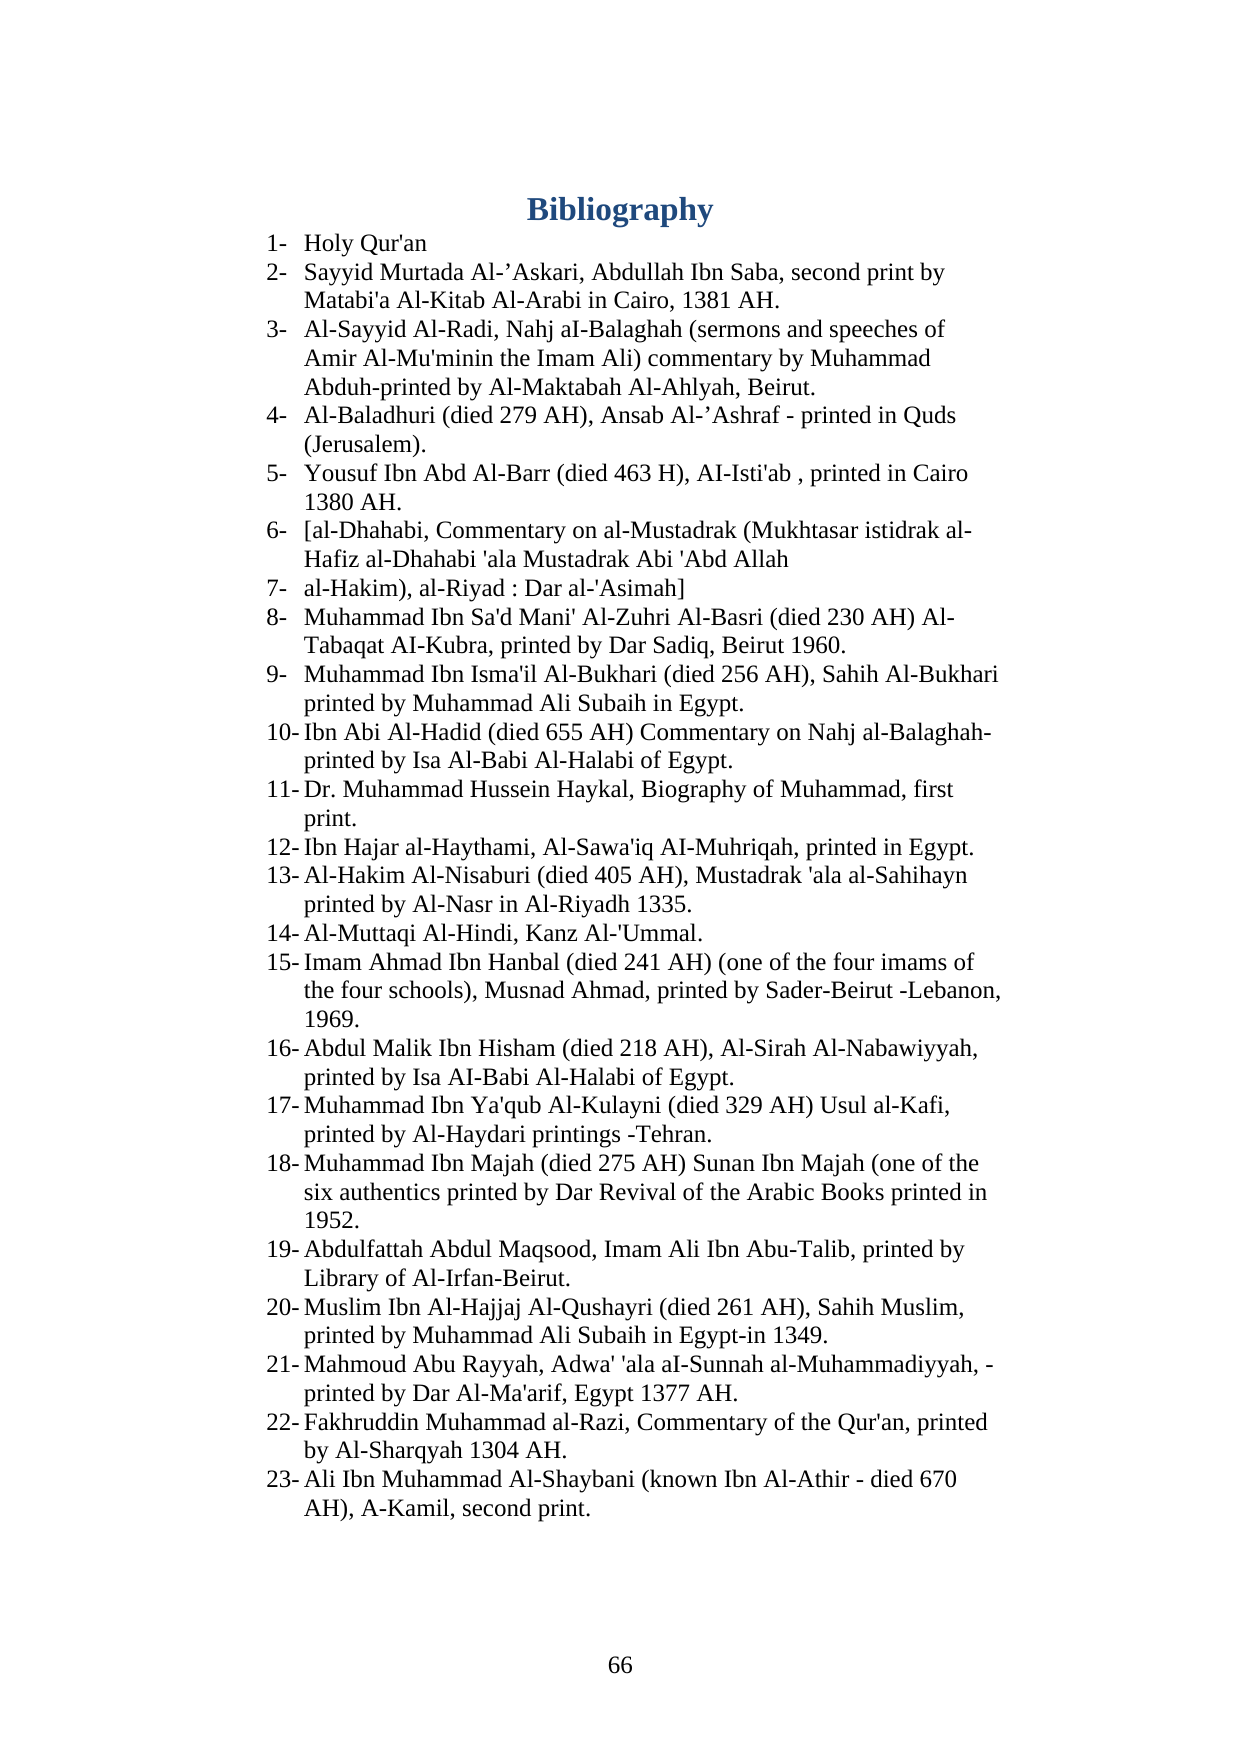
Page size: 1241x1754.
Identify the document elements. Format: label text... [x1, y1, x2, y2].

text Dr. Muhammad Hussein Haykal, Biography of Muhammad, first print. [266, 774, 1004, 832]
text Abdul Malik Ibn Hisham (died 218 AH), Al-Sirah Al-Nabawiyyah, printed by Isa AI-Babi Al-Halabi of Egypt. [266, 1033, 1004, 1091]
text [al-Dhahabi, Commentary on al-Mustadrak (Mukhtasar istidrak al-Hafiz al-Dhahabi 'ala Mustadrak Abi 'Abd Allah [266, 516, 1004, 573]
text Ali Ibn Muhammad Al-Shaybani (known Ibn Al-Athir - died 670 AH), A-Kamil, second print. [266, 1464, 1004, 1522]
subtitle Bibliography [236, 190, 1004, 228]
text Abdulfattah Abdul Maqsood, Imam Ali Ibn Abu-Talib, printed by Library of Al-Irfan-Beirut. [266, 1234, 1004, 1292]
text Muhammad Ibn Isma'il Al-Bukhari (died 256 AH), Sahih Al-Bukhari printed by Muhammad Ali Subaih in Egypt. [266, 659, 1004, 717]
text Holy Qur'an [266, 228, 1004, 257]
text Sayyid Murtada Al-’Askari, Abdullah Ibn Saba, second print by Matabi'a Al-Kitab Al-Arabi in Cairo, 1381 AH. [266, 257, 1004, 314]
text Ibn Abi Al-Hadid (died 655 AH) Commentary on Nahj al-Balaghah-printed by Isa Al-Babi Al-Halabi of Egypt. [266, 717, 1004, 774]
text Muslim Ibn Al-Hajjaj Al-Qushayri (died 261 AH), Sahih Muslim, printed by Muhammad Ali Subaih in Egypt-in 1349. [266, 1292, 1004, 1349]
text al-Hakim), al-Riyad : Dar al-'Asimah] [266, 573, 1004, 602]
text Mahmoud Abu Rayyah, Adwa' 'ala aI-Sunnah al-Muhammadiyyah, -printed by Dar Al-Ma'arif, Egypt 1377 AH. [266, 1349, 1004, 1407]
text Al-Baladhuri (died 279 AH), Ansab Al-’Ashraf - printed in Quds (Jerusalem). [266, 401, 1004, 458]
text Yousuf Ibn Abd Al-Barr (died 463 H), AI-Isti'ab , printed in Cairo 1380 AH. [266, 458, 1004, 516]
text Al-Sayyid Al-Radi, Nahj aI-Balaghah (sermons and speeches of Amir Al-Mu'minin the Imam Ali) commentary by Muhammad Abduh-printed by Al-Maktabah Al-Ahlyah, Beirut. [266, 314, 1004, 401]
text Ibn Hajar al-Haythami, Al-Sawa'iq AI-Muhriqah, printed in Egypt. [266, 832, 1004, 861]
text Al-Muttaqi Al-Hindi, Kanz Al-'Ummal. [266, 918, 1004, 947]
text Fakhruddin Muhammad al-Razi, Commentary of the Qur'an, printed by Al-Sharqyah 1304 AH. [266, 1407, 1004, 1464]
text Imam Ahmad Ibn Hanbal (died 241 AH) (one of the four imams of the four schools), Musnad Ahmad, printed by Sader-Beirut -Lebanon, 1969. [266, 947, 1004, 1033]
text Muhammad Ibn Ya'qub Al-Kulayni (died 329 AH) Usul al-Kafi, printed by Al-Haydari printings -Tehran. [266, 1091, 1004, 1148]
text Muhammad Ibn Sa'd Mani' Al-Zuhri Al-Basri (died 230 AH) Al-Tabaqat AI-Kubra, printed by Dar Sadiq, Beirut 1960. [266, 602, 1004, 659]
text Al-Hakim Al-Nisaburi (died 405 AH), Mustadrak 'ala al-Sahihayn printed by Al-Nasr in Al-Riyadh 1335. [266, 861, 1004, 918]
text Muhammad Ibn Majah (died 275 AH) Sunan Ibn Majah (one of the six authentics printed by Dar Revival of the Arabic Books printed in 1952. [266, 1148, 1004, 1234]
